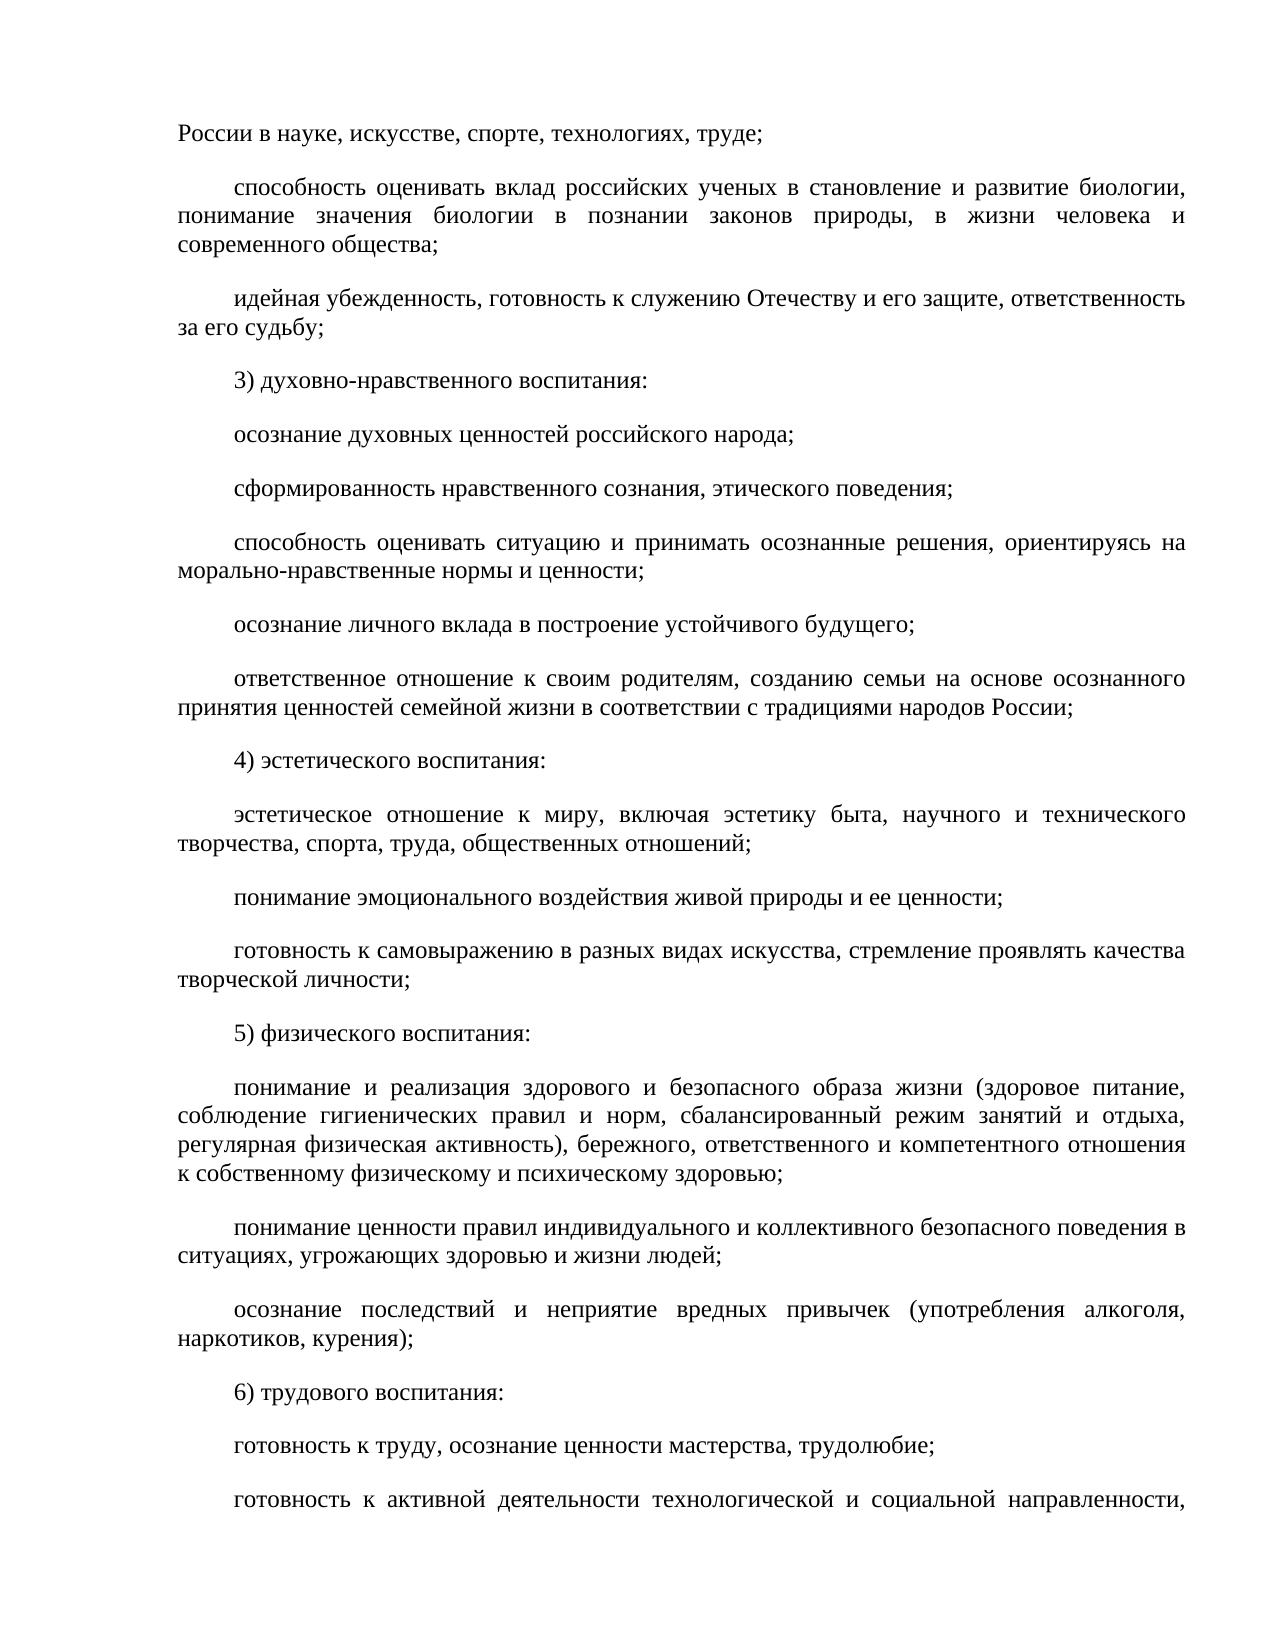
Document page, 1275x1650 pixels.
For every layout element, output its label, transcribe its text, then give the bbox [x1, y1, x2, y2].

text способность оценивать ситуацию и принимать осознанные решения, ориентируясь на морально-нравственные нормы и ценности; [177, 527, 1186, 584]
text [177, 118, 1186, 147]
text готовность к труду, осознание ценности мастерства, трудолюбие; [177, 1431, 1186, 1459]
text способность оценивать вклад российских ученых в становление и развитие биологии, понимание значения биологии в познании законов природы, в жизни человека и современного общества; [177, 172, 1186, 258]
text готовность к самовыражению в разных видах искусства, стремление проявлять качества творческой личности; [177, 936, 1186, 993]
text понимание эмоционального воздействия живой природы и ее ценности; [177, 882, 1186, 911]
text сформированность нравственного сознания, этического поведения; [177, 473, 1186, 502]
text 6) трудового воспитания: [177, 1377, 1186, 1406]
text 5) физического воспитания: [177, 1018, 1186, 1047]
text осознание личного вклада в построение устойчивого будущего; [177, 609, 1186, 638]
text 3) духовно-нравственного воспитания: [177, 366, 1186, 394]
text идейная убежденность, готовность к служению Отечеству и его защите, ответственность за его судьбу; [177, 283, 1186, 341]
text эстетическое отношение к миру, включая эстетику быта, научного и технического творчества, спорта, труда, общественных отношений; [177, 799, 1186, 857]
text осознание духовных ценностей российского народа; [177, 419, 1186, 448]
text осознание последствий и неприятие вредных привычек (употребления алкоголя, наркотиков, курения); [177, 1294, 1186, 1352]
text понимание ценности правил индивидуального и коллективного безопасного поведения в ситуациях, угрожающих здоровью и жизни людей; [177, 1212, 1186, 1269]
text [177, 1484, 1186, 1513]
text понимание и реализация здорового и безопасного образа жизни (здоровое питание, соблюдение гигиенических правил и норм, сбалансированный режим занятий и отдыха, регулярная физическая активность), бережного, ответственного и компетентного отношения к собственному физическому и психическому здоровью; [177, 1072, 1186, 1187]
text 4) эстетического воспитания: [177, 746, 1186, 774]
text ответственное отношение к своим родителям, созданию семьи на основе осознанного принятия ценностей семейной жизни в соответствии с традициями народов России; [177, 663, 1186, 721]
